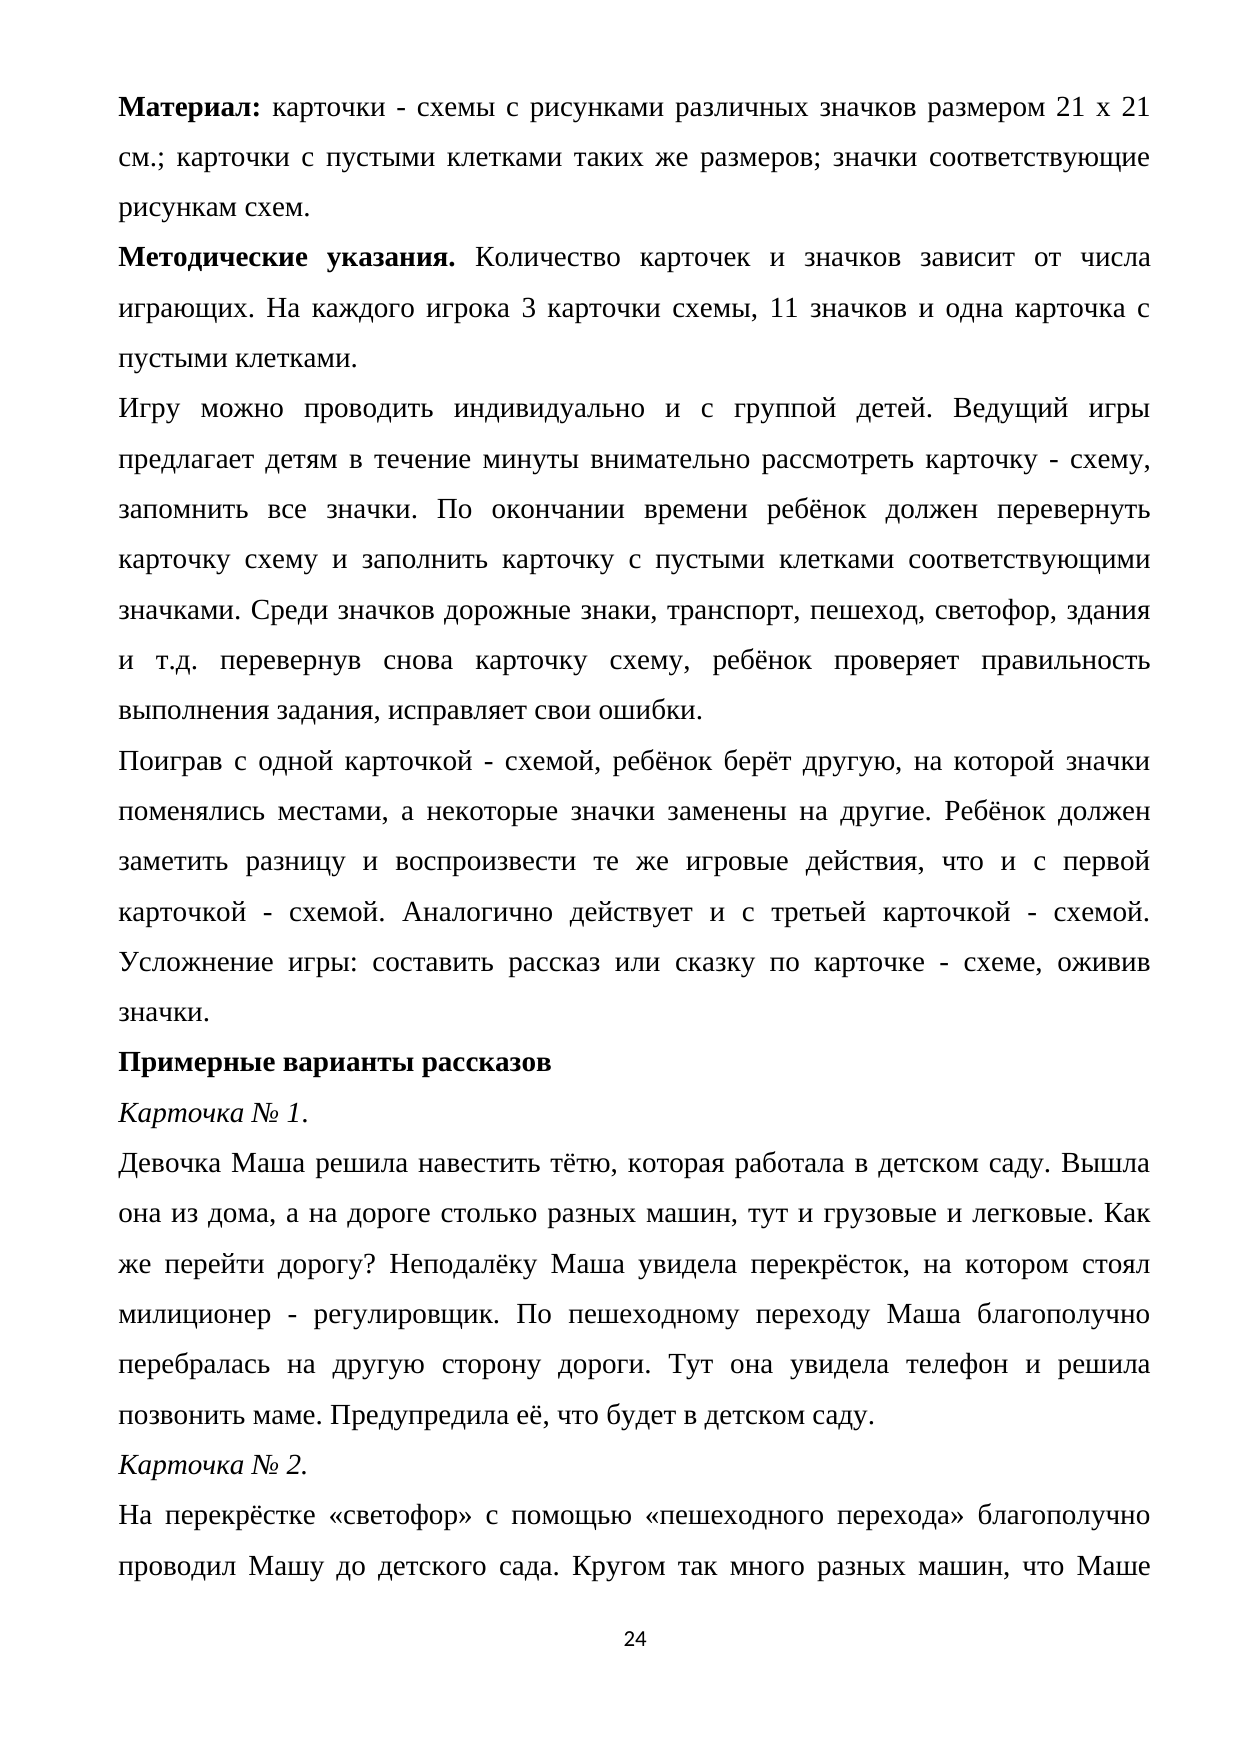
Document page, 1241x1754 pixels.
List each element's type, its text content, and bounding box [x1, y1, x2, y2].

text Поиграв с одной карточкой - схемой, ребёнок берёт другую, на которой значки поменялись местами, а некоторые значки заменены на другие. Ребёнок должен заметить разницу и воспроизвести те же игровые действия, что и с первой карточкой - схемой. Аналогично действует и с третьей карточкой - схемой. Усложнение игры: составить рассказ или сказку по карточке - схеме, оживив значки. [118, 743, 1152, 1028]
text Игру можно проводить индивидуально и с группой детей. Ведущий игры предлагает детям в течение минуты внимательно рассмотреть карточку - схему, запомнить все значки. По окончании времени ребёнок должен перевернуть карточку схему и заполнить карточку с пустыми клетками соответствующими значками. Среди значков дорожные знаки, транспорт, пешеход, светофор, здания и т.д. перевернув снова карточку схему, ребёнок проверяет правильность выполнения задания, исправляет свои ошибки. [118, 391, 1152, 726]
text Девочка Маша решила навестить тётю, которая работала в детском саду. Вышла она из дома, а на дороге столько разных машин, тут и грузовые и легковые. Как же перейти дорогу? Неподалёку Маша увидела перекрёсток, на котором стоял милиционер - регулировщик. По пешеходному переходу Маша благополучно перебралась на другую сторону дороги. Тут она увидела телефон и решила позвонить маме. Предупредила её, что будет в детском саду. [118, 1145, 1152, 1430]
text Карточка № 2. [118, 1447, 1152, 1481]
text Материал: карточки - схемы с рисунками различных значков размером 21 х 21 см.; карточки с пустыми клетками таких же размеров; значки соответствующие рисункам схем. [118, 89, 1152, 223]
text Примерные варианты рассказов [118, 1044, 1152, 1078]
text Карточка № 1. [118, 1095, 1152, 1128]
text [118, 1497, 1152, 1581]
text Методические указания. Количество карточек и значков зависит от числа играющих. На каждого игрока 3 карточки схемы, 11 значков и одна карточка с пустыми клетками. [118, 239, 1152, 374]
